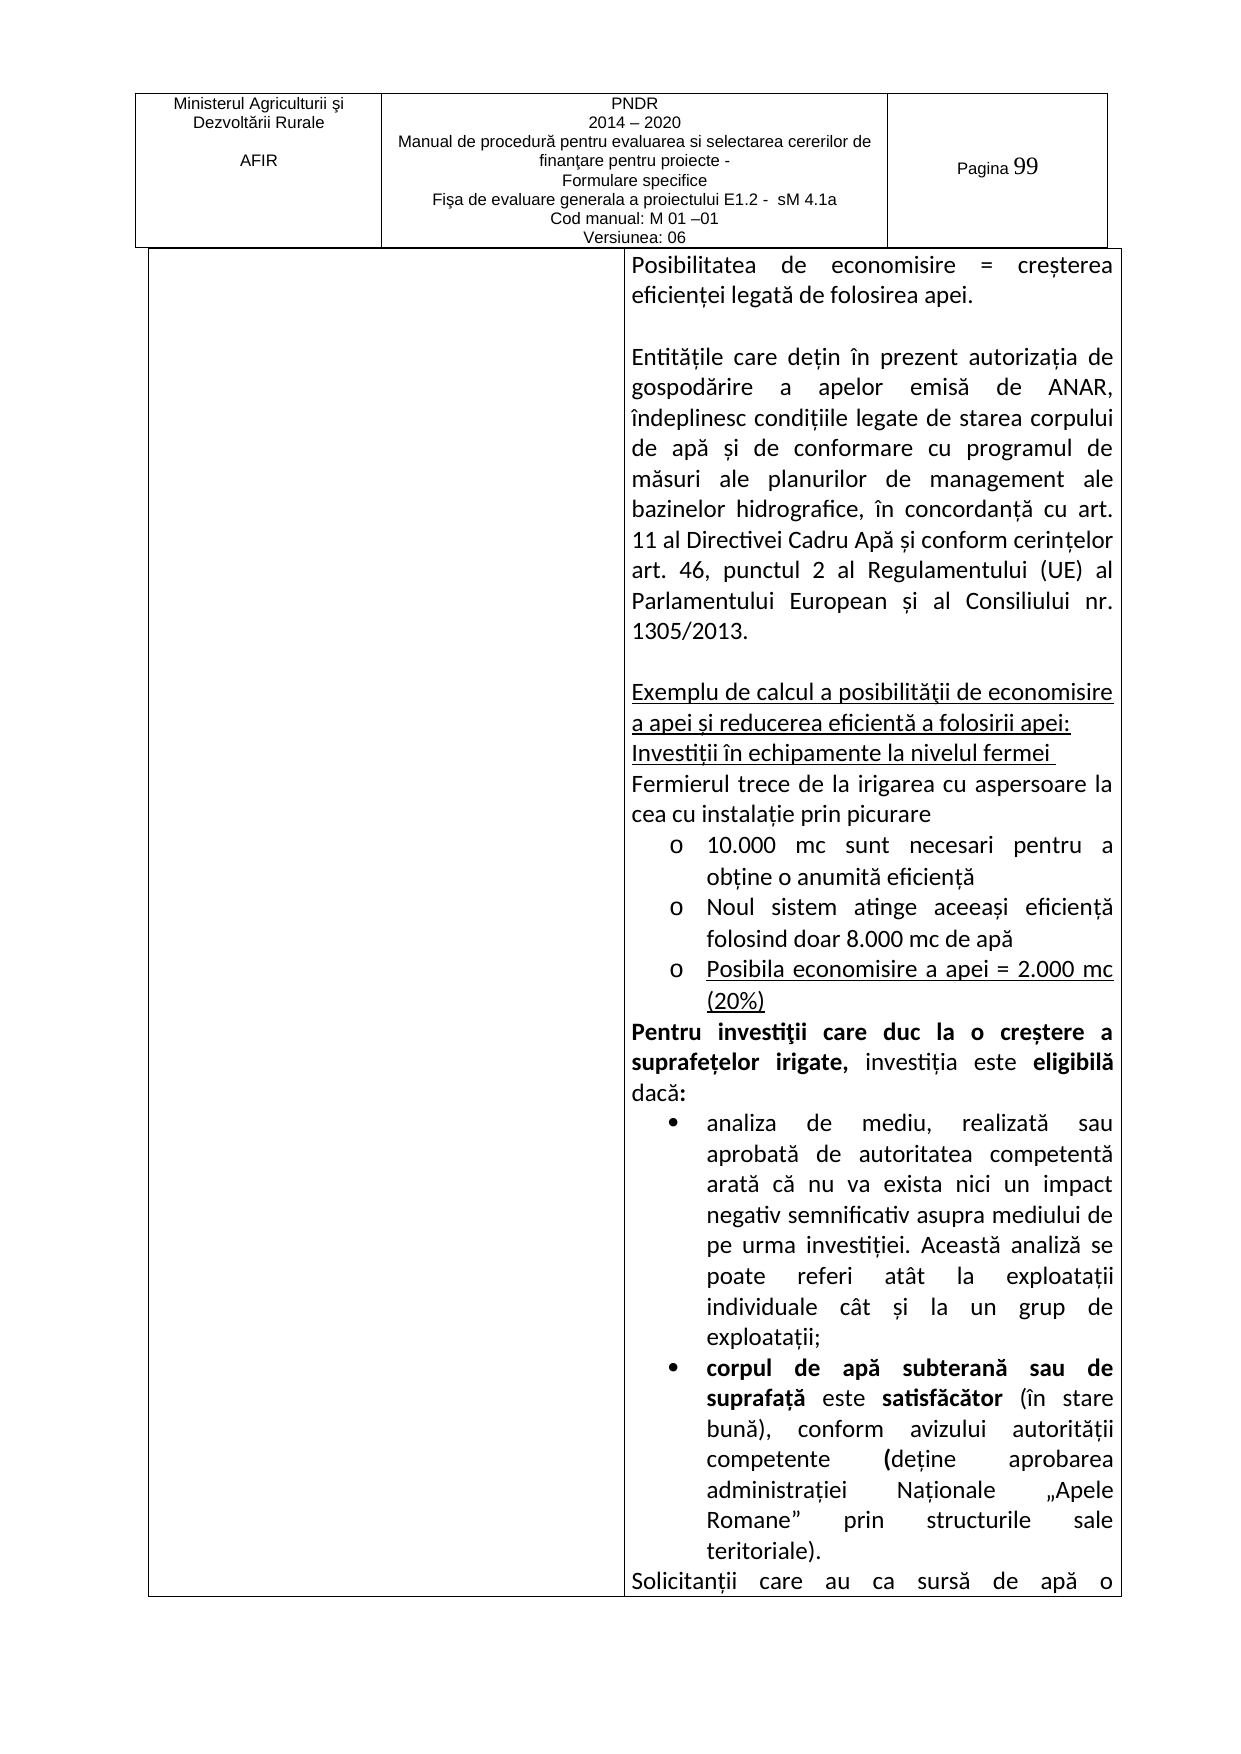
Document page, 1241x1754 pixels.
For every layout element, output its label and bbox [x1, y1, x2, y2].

table_cell [149, 249, 624, 1596]
table_cell [625, 249, 1121, 1596]
